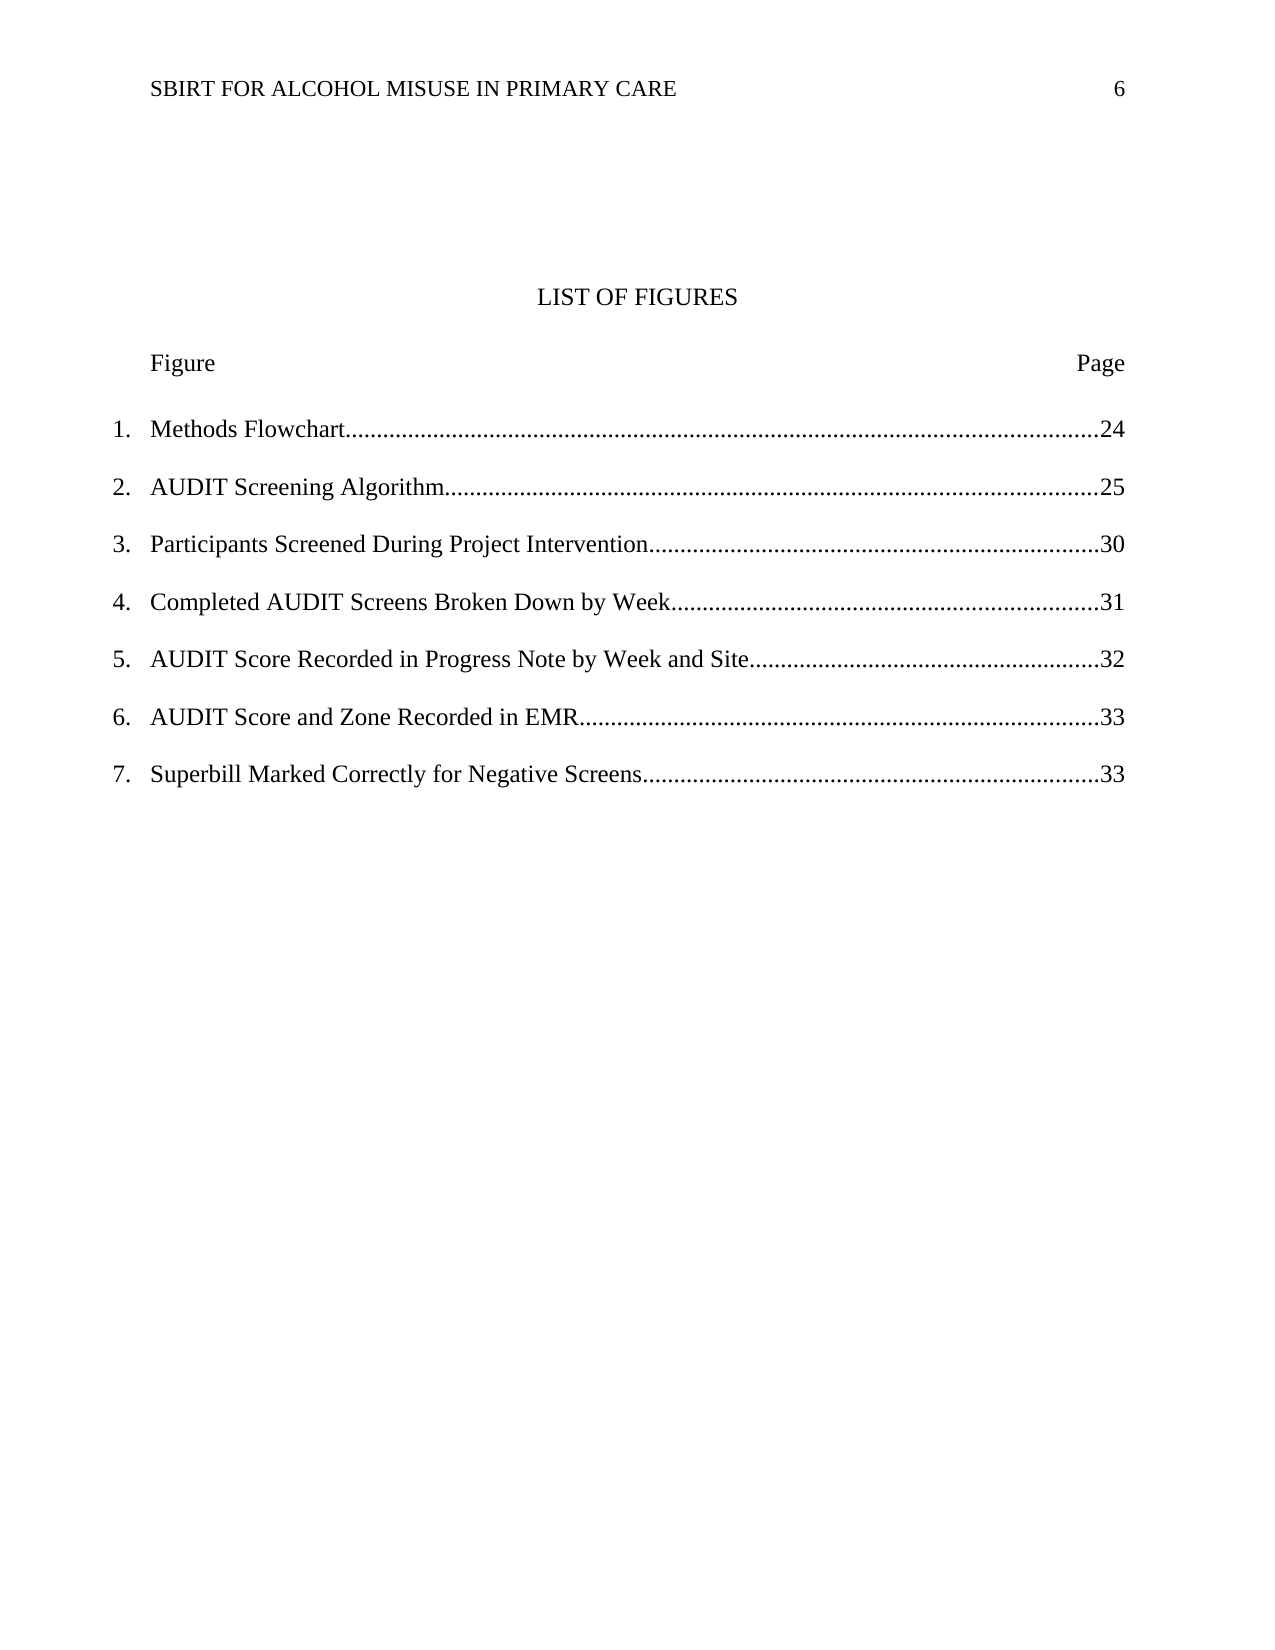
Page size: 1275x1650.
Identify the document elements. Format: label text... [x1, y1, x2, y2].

list Completed AUDIT Screens Broken Down by Week 31 [112, 587, 1125, 615]
list Methods Flowchart 24 [112, 414, 1125, 443]
text Figure Page [150, 348, 1125, 377]
list AUDIT Score and Zone Recorded in EMR 33 [112, 702, 1125, 730]
text LIST OF FIGURES [150, 282, 1125, 311]
list Superbill Marked Correctly for Negative Screens 33 [112, 759, 1125, 788]
list AUDIT Score Recorded in Progress Note by Week and Site 32 [112, 644, 1125, 673]
list AUDIT Screening Algorithm 25 [112, 472, 1125, 500]
list Participants Screened During Project Intervention 30 [112, 529, 1125, 558]
